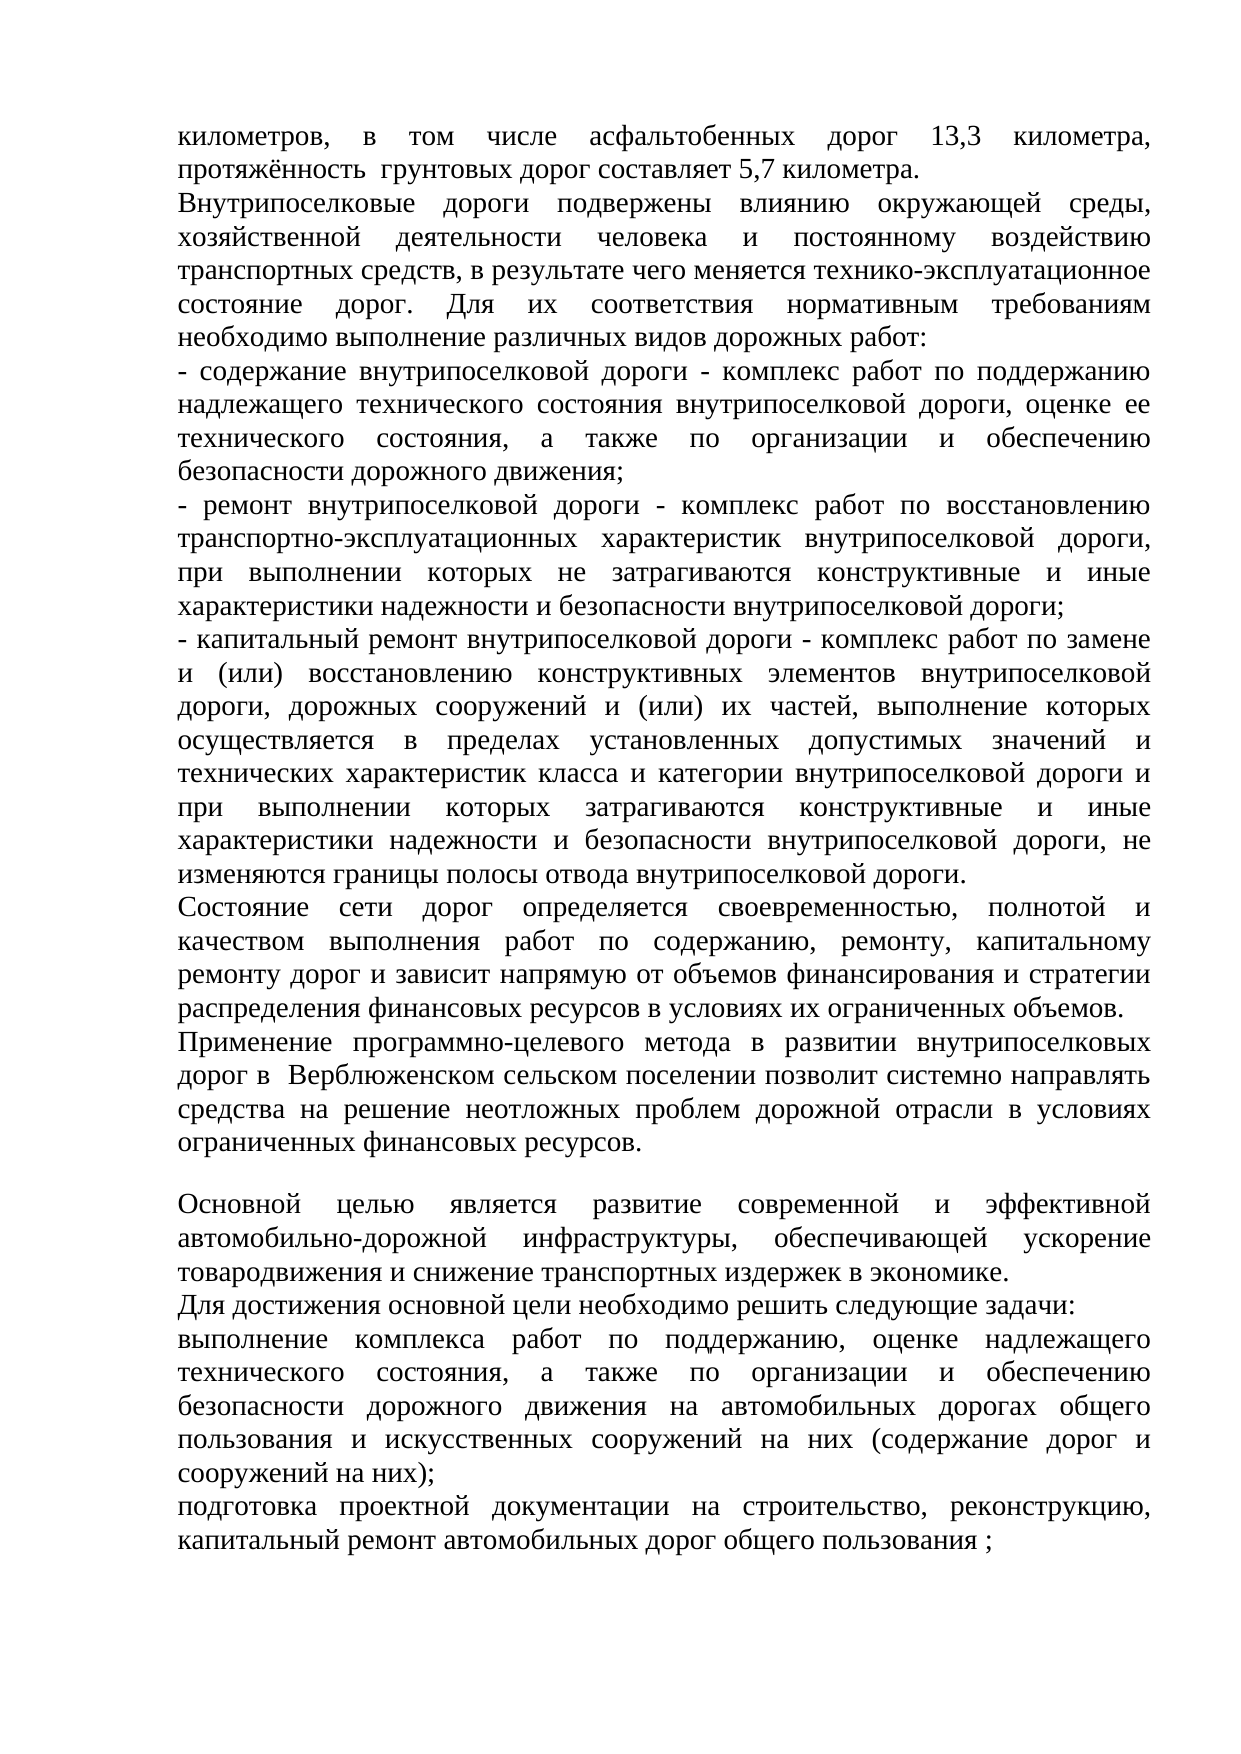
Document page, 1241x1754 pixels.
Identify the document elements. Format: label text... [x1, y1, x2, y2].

text - капитальный ремонт внутрипоселковой дороги - комплекс работ по замене и (или) восстановлению конструктивных элементов внутрипоселковой дороги, дорожных сооружений и (или) их частей, выполнение которых осуществляется в пределах установленных допустимых значений и технических характеристик класса и категории внутрипоселковой дороги и при выполнении которых затрагиваются конструктивные и иные характеристики надежности и безопасности внутрипоселковой дороги, не изменяются границы полосы отвода внутрипоселковой дороги. [177, 621, 1152, 889]
text подготовка проектной документации на строительство, реконструкцию, капитальный ремонт автомобильных дорог общего пользования ; [177, 1488, 1152, 1556]
text Состояние сети дорог определяется своевременностью, полнотой и качеством выполнения работ по содержанию, ремонту, капитальному ремонту дорог и зависит напрямую от объемов финансирования и стратегии распределения финансовых ресурсов в условиях их ограниченных объемов. [177, 889, 1152, 1024]
text выполнение комплекса работ по поддержанию, оценке надлежащего технического состояния, а также по организации и обеспечению безопасности дорожного движения на автомобильных дорогах общего пользования и искусственных сооружений на них (содержание дорог и сооружений на них); [177, 1321, 1152, 1488]
text Основной целью является развитие современной и эффективной автомобильно-дорожной инфраструктуры, обеспечивающей ускорение товародвижения и снижение транспортных издержек в экономике. [177, 1187, 1152, 1287]
text Для достижения основной цели необходимо решить следующие задачи: [177, 1287, 1152, 1321]
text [177, 118, 1152, 185]
text Внутрипоселковые дороги подвержены влиянию окружающей среды, хозяйственной деятельности человека и постоянному воздействию транспортных средств, в результате чего меняется технико-эксплуатационное состояние дорог. Для их соответствия нормативным требованиям необходимо выполнение различных видов дорожных работ: [177, 185, 1152, 353]
text - ремонт внутрипоселковой дороги - комплекс работ по восстановлению транспортно-эксплуатационных характеристик внутрипоселковой дороги, при выполнении которых не затрагиваются конструктивные и иные характеристики надежности и безопасности внутрипоселковой дороги; [177, 487, 1152, 621]
text - содержание внутрипоселковой дороги - комплекс работ по поддержанию надлежащего технического состояния внутрипоселковой дороги, оценке ее технического состояния, а также по организации и обеспечению безопасности дорожного движения; [177, 353, 1152, 487]
text Применение программно-целевого метода в развитии внутрипоселковых дорог в Верблюженском сельском поселении позволит системно направлять средства на решение неотложных проблем дорожной отрасли в условиях ограниченных финансовых ресурсов. [177, 1024, 1152, 1158]
